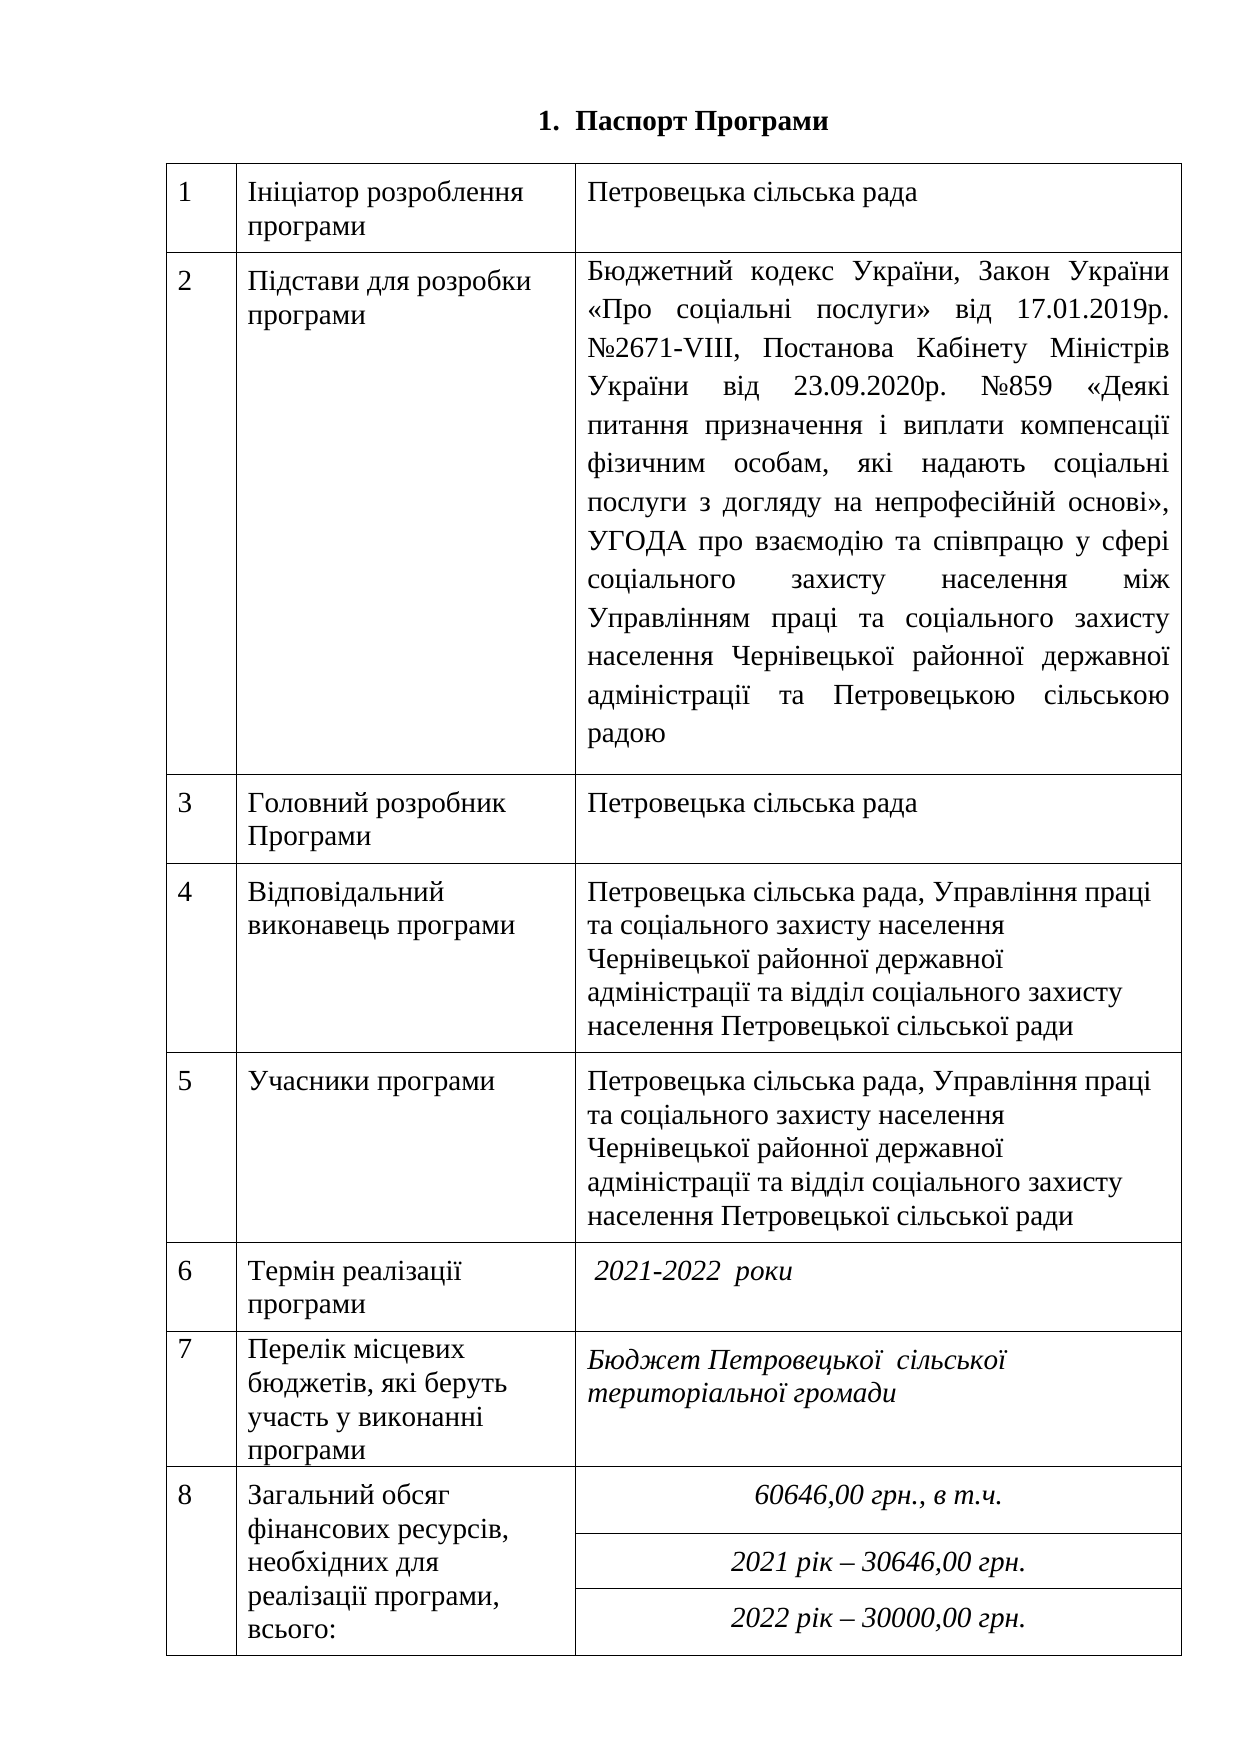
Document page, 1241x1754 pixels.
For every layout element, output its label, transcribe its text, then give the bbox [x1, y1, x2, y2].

table_cell 4 [167, 864, 236, 1052]
table_header Ініціатор розроблення програми [237, 164, 575, 252]
table_cell Загальний обсяг фінансових ресурсів, необхідних для реалізації програми, всього: [237, 1467, 575, 1655]
table_cell Петровецька сільська рада [576, 775, 1181, 862]
table_header 1 [167, 164, 236, 252]
table_cell 60646,00 грн., в т.ч. [576, 1467, 1181, 1533]
table_cell 3 [167, 775, 236, 862]
table_cell Петровецька сільська рада, Управління праці та соціального захисту населення Чернівецької районної державної адміністрації та відділ соціального захисту населення Петровецької сільської ради [576, 1053, 1181, 1242]
table_cell 8 [167, 1467, 236, 1655]
table_cell Петровецька сільська рада, Управління праці та соціального захисту населення Чернівецької районної державної адміністрації та відділ соціального захисту населення Петровецької сільської ради [576, 864, 1181, 1052]
table_cell Відповідальний виконавець програми [237, 864, 575, 1052]
table_cell Підстави для розробки програми [237, 253, 575, 773]
table_cell Головний розробник Програми [237, 775, 575, 862]
table_cell 2021 рік – 30646,00 грн. [576, 1534, 1181, 1588]
list Паспорт Програми [215, 103, 1152, 137]
table_cell Бюджетний кодекс України, Закон України «Про соціальні послуги» від 17.01.2019р. №2671-VІІІ, Постанова Кабінету Міністрів України від 23.09.2020р. №859 «Деякі питання призначення і виплати компенсації фізичним особам, які надають соціальні послуги з догляду на непрофесійній основі», УГОДА про взаємодію та співпрацю у сфері соціального захисту населення між Управлінням праці та соціального захисту населення Чернівецької районної державної адміністрації та Петровецькою сільською радою [576, 253, 1181, 773]
table_cell 6 [167, 1243, 236, 1331]
table_cell 2022 рік – 30000,00 грн. [576, 1589, 1181, 1655]
table_cell Бюджет Петровецької сільської територіальної громади [576, 1332, 1181, 1466]
table_cell Термін реалізації програми [237, 1243, 575, 1331]
table_cell 7 [167, 1332, 236, 1466]
table_cell 2 [167, 253, 236, 773]
table_cell Перелік місцевих бюджетів, які беруть участь у виконанні програми [237, 1332, 575, 1466]
table_cell 2021-2022 роки [576, 1243, 1181, 1331]
table_header Петровецька сільська рада [576, 164, 1181, 252]
table_cell Учасники програми [237, 1053, 575, 1242]
table_cell 5 [167, 1053, 236, 1242]
